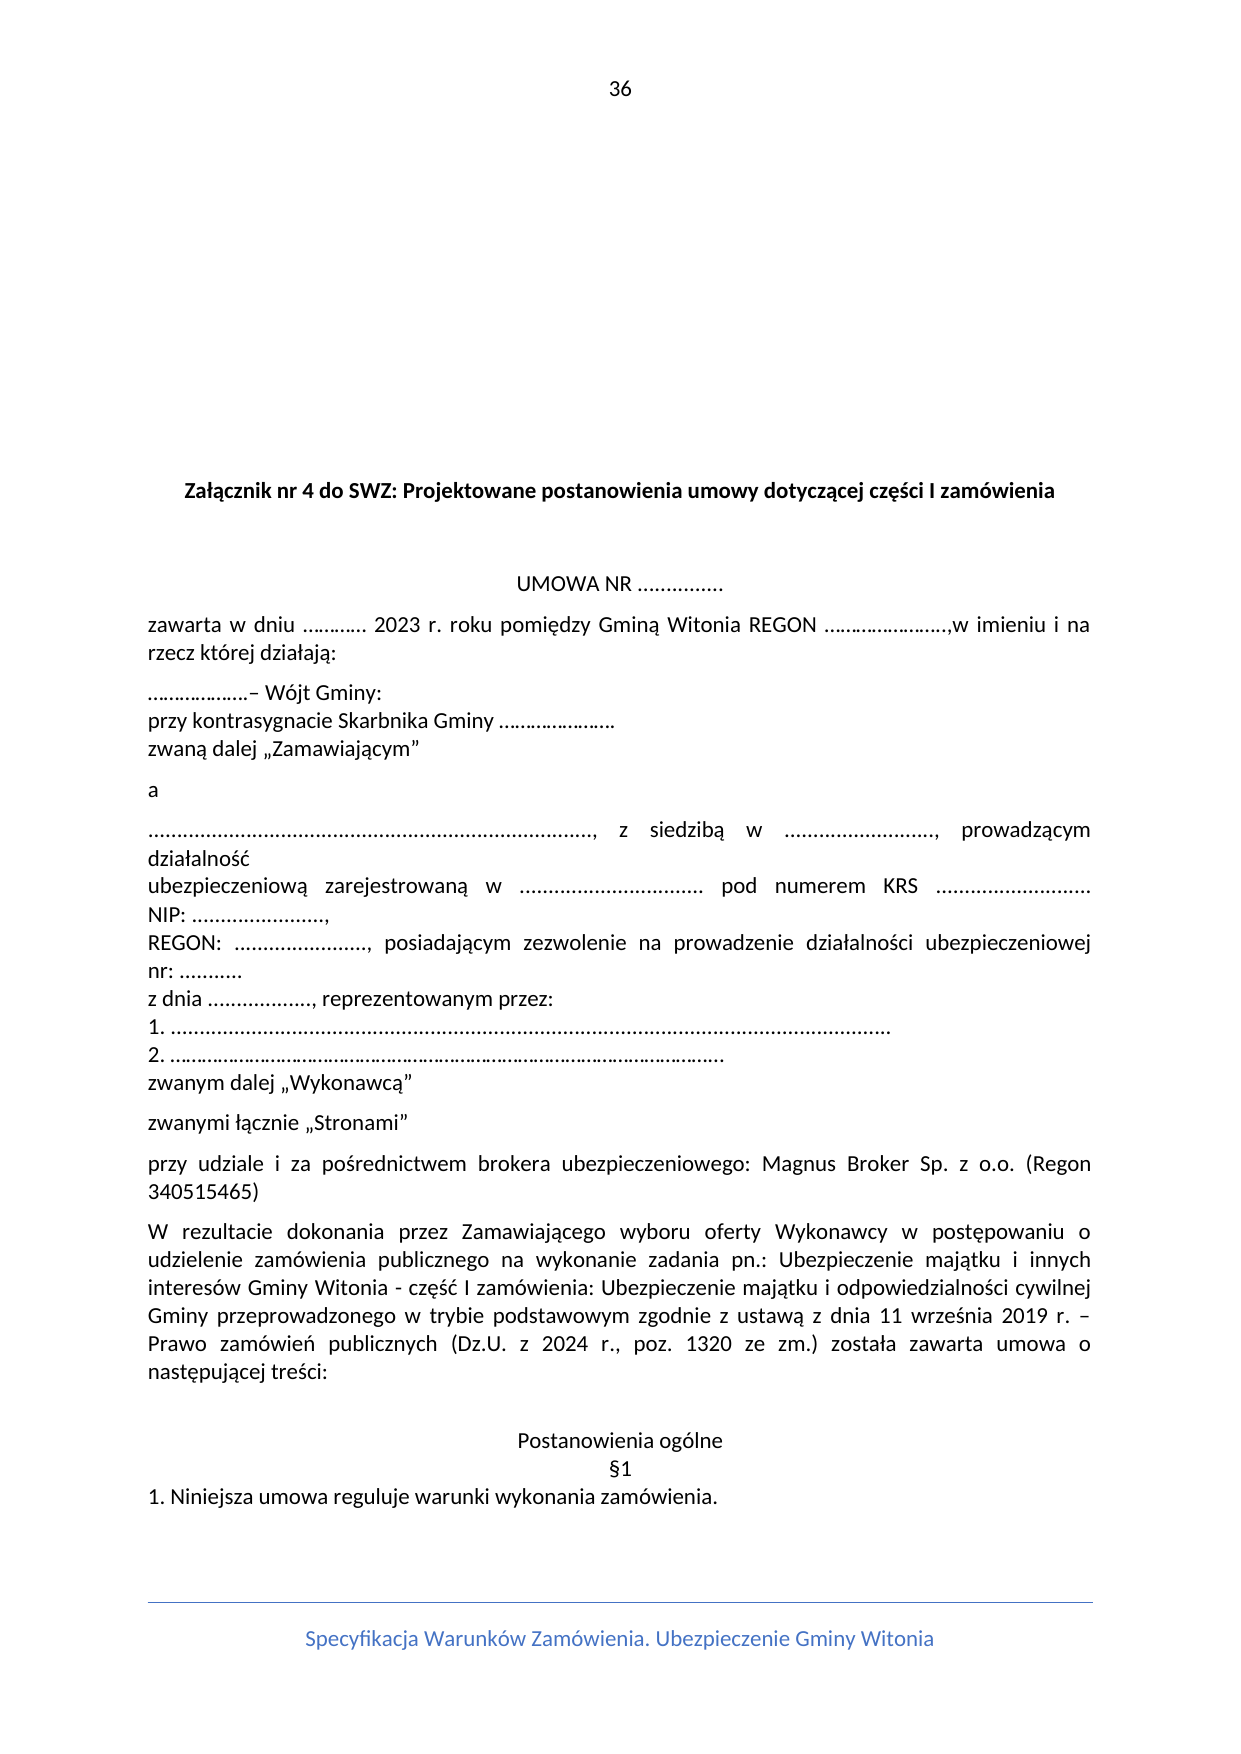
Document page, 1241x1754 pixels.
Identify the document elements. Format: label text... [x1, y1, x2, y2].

text ubezpieczeniową zarejestrowaną w ................................ pod numerem KRS ........................... NIP: ......................., [148, 872, 1093, 928]
text W rezultacie dokonania przez Zamawiającego wyboru oferty Wykonawcy w postępowaniu o udzielenie zamówienia publicznego na wykonanie zadania pn.: Ubezpieczenie majątku i innych interesów Gminy Witonia - część I zamówienia: Ubezpieczenie majątku i odpowiedzialności cywilnej Gminy przeprowadzonego w trybie podstawowym zgodnie z ustawą z dnia 11 września 2019 r. – Prawo zamówień publicznych (Dz.U. z 2024 r., poz. 1320 ze zm.) została zawarta umowa o następującej treści: [148, 1217, 1093, 1386]
text zwanym dalej „Wykonawcą” [148, 1068, 1093, 1096]
text Postanowienia ogólne [148, 1426, 1093, 1454]
text Załącznik nr 4 do SWZ: Projektowane postanowienia umowy dotyczącej części I zamówienia [148, 476, 1093, 504]
text 1. ............................................................................................................................. [148, 1012, 1093, 1040]
text zwaną dalej „Zamawiającym” [148, 734, 1093, 763]
text zwanymi łącznie „Stronami” [148, 1108, 1093, 1136]
text a [148, 775, 1093, 803]
text przy kontrasygnacie Skarbnika Gminy …………………. [148, 707, 1093, 734]
text ............................................................................., z siedzibą w .........................., prowadzącym działalność [148, 816, 1093, 872]
text REGON: ......................., posiadającym zezwolenie na prowadzenie działalności ubezpieczeniowej nr: ........... [148, 928, 1093, 984]
text zawarta w dniu ………… 2023 r. roku pomiędzy Gminą Witonia REGON …………………..,w imieniu i na rzecz której działają: [148, 610, 1093, 666]
text 1. Niniejsza umowa reguluje warunki wykonania zamówienia. [148, 1482, 1093, 1510]
text 2. …………………………………………………………………………………………... [148, 1040, 1093, 1068]
text przy udziale i za pośrednictwem brokera ubezpieczeniowego: Magnus Broker Sp. z o.o. (Regon 340515465) [148, 1149, 1093, 1205]
text ……………….– Wójt Gminy: [148, 678, 1093, 707]
text z dnia .................., reprezentowanym przez: [148, 984, 1093, 1012]
text §1 [148, 1454, 1093, 1482]
text UMOWA NR ............... [148, 569, 1093, 597]
